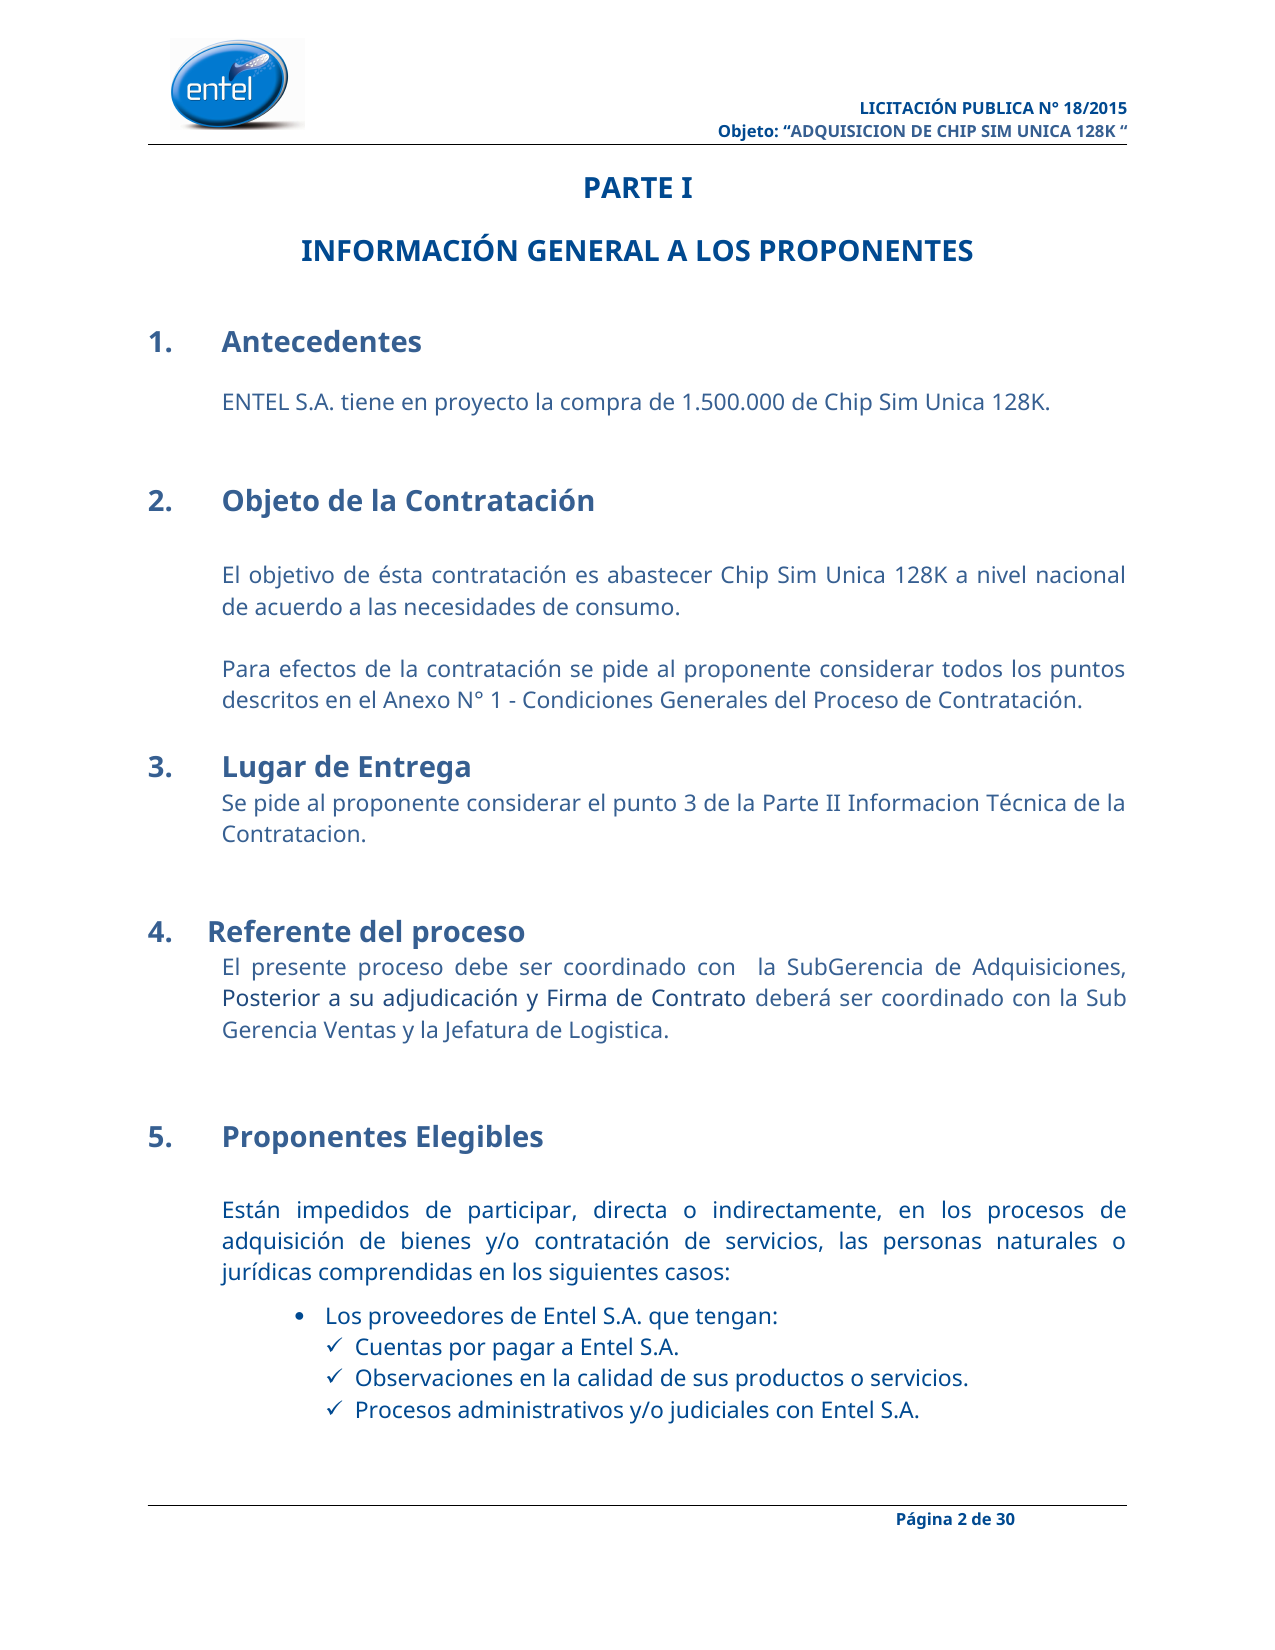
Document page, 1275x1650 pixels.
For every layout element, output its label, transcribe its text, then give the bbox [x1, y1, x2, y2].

list Procesos administrativos y/o judiciales con Entel S.A. [325, 1393, 1127, 1425]
text El objetivo de ésta contratación es abastecer Chip Sim Unica 128K a nivel nacional de acuerdo a las necesidades de consumo. [221, 559, 1127, 622]
text Se pide al proponente considerar el punto 3 de la Parte II Informacion Técnica de la Contratacion. [221, 786, 1127, 849]
list Cuentas por pagar a Entel S.A. [325, 1331, 1127, 1362]
list Antecedentes [148, 321, 1127, 361]
list Referente del proceso [148, 911, 1127, 951]
list Proponentes Elegibles [148, 1116, 1127, 1156]
text INFORMACIÓN GENERAL A LOS PROPONENTES [148, 230, 1127, 270]
text ENTEL S.A. tiene en proyecto la compra de 1.500.000 de Chip Sim Unica 128K. [222, 386, 1127, 417]
list Objeto de la Contratación [148, 480, 1127, 519]
text Están impedidos de participar, directa o indirectamente, en los procesos de adquisición de bienes y/o contratación de servicios, las personas naturales o jurídicas comprendidas en los siguientes casos: [222, 1193, 1127, 1287]
text El presente proceso debe ser coordinado con la SubGerencia de Adquisiciones, Posterior a su adjudicación y Firma de Contrato deberá ser coordinado con la Sub Gerencia Ventas y la Jefatura de Logistica. [222, 951, 1127, 1045]
list Lugar de Entrega [148, 747, 1127, 786]
picture [170, 38, 305, 130]
text PARTE I [148, 168, 1127, 207]
list Observaciones en la calidad de sus productos o servicios. [325, 1362, 1127, 1393]
text Para efectos de la contratación se pide al proponente considerar todos los puntos descritos en el Anexo N° 1 - Condiciones Generales del Proceso de Contratación. [222, 653, 1127, 716]
list Los proveedores de Entel S.A. que tengan: [295, 1300, 1127, 1331]
